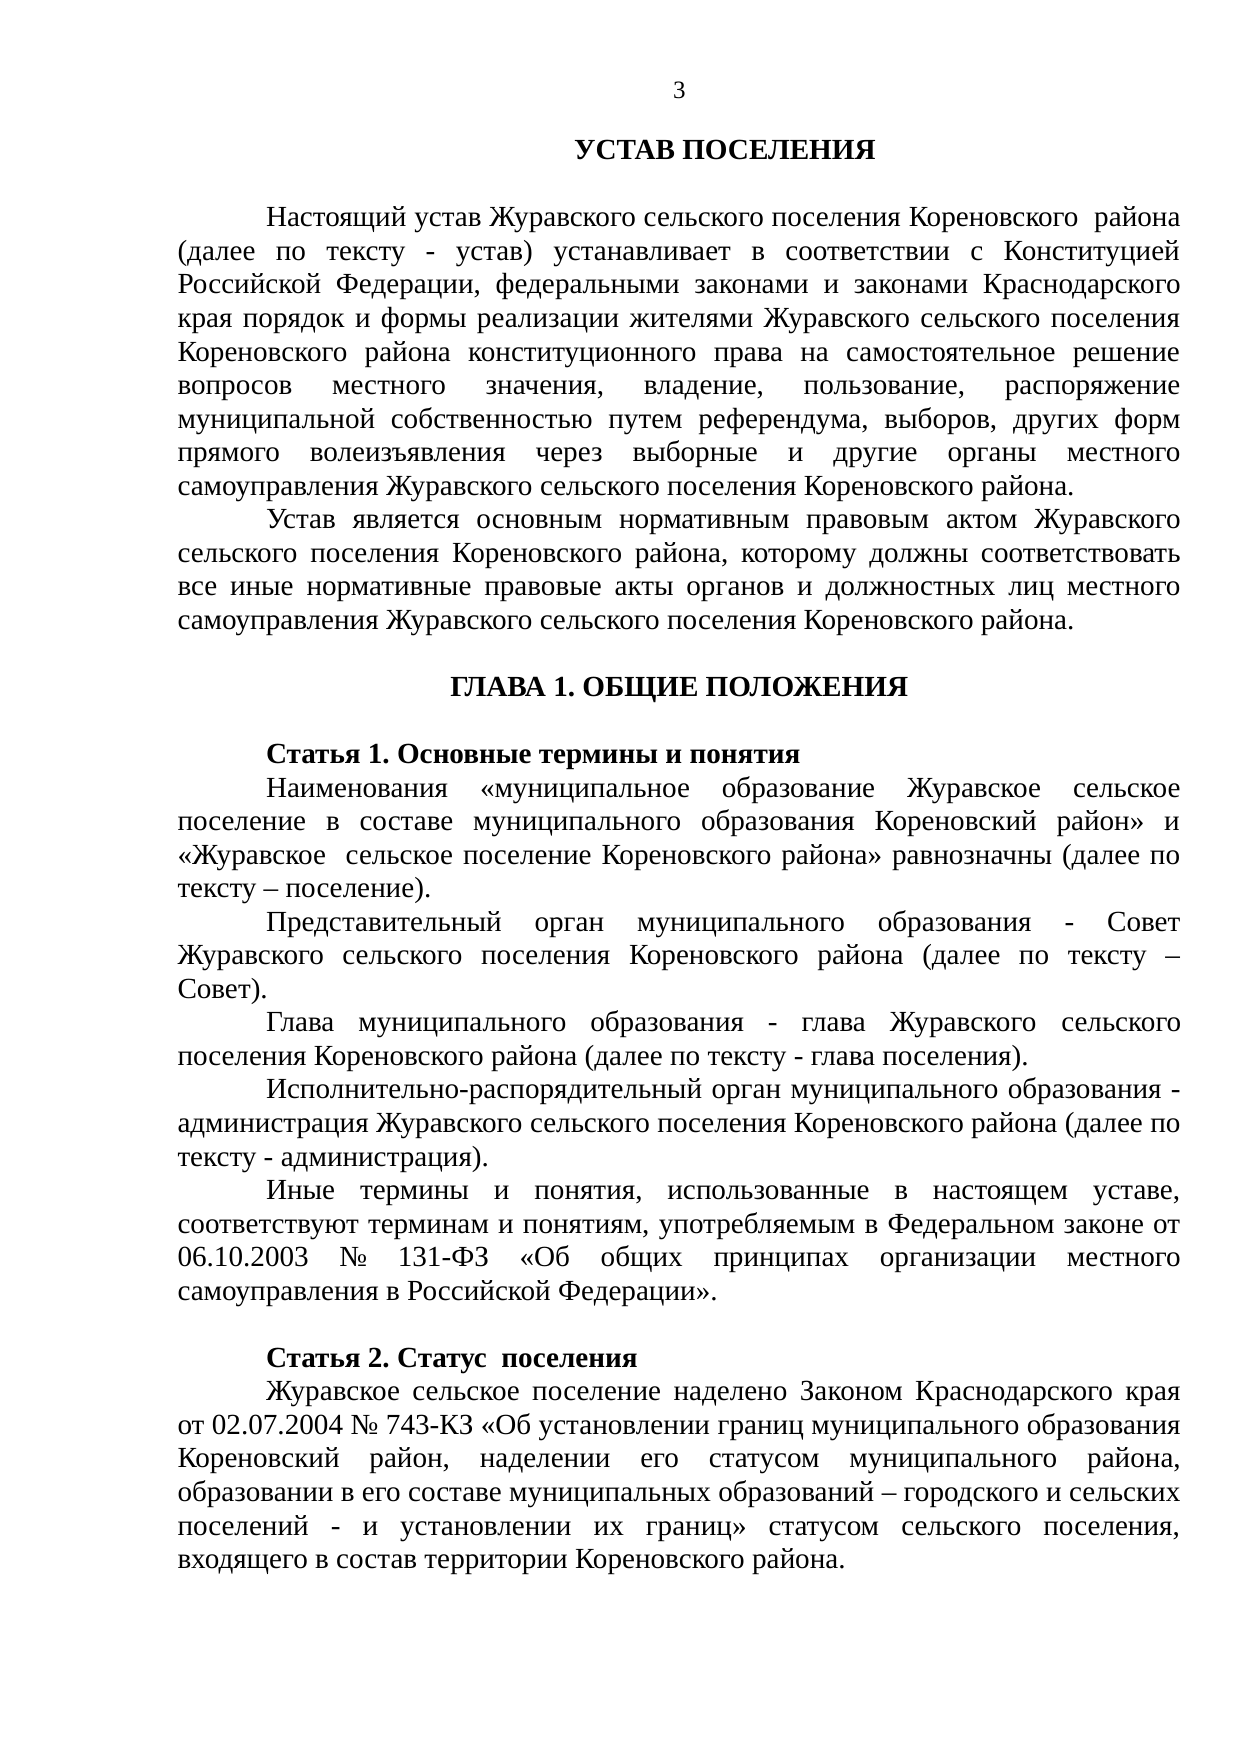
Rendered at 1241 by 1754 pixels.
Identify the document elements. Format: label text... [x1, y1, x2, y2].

text Исполнительно-распорядительный орган муниципального образования - администрация Журавского сельского поселения Кореновского района (далее по тексту - администрация). [177, 1072, 1181, 1172]
subtitle УСТАВ ПОСЕЛЕНИЯ [177, 132, 1184, 166]
text Наименования «муниципальное образование Журавское сельское поселение в составе муниципального образования Кореновский район» и «Журавское сельское поселение Кореновского района» равнозначны (далее по тексту – поселение). [177, 770, 1181, 904]
text Представительный орган муниципального образования - Совет Журавского сельского поселения Кореновского района (далее по тексту – Совет). [177, 904, 1181, 1004]
text Журавское сельское поселение наделено Законом Краснодарского края от 02.07.2004 № 743-КЗ «Об установлении границ муниципального образования Кореновский район, наделении его статусом муниципального района, образовании в его составе муниципальных образований – городского и сельских поселений - и установлении их границ» статусом сельского поселения, входящего в состав территории Кореновского района. [177, 1373, 1181, 1575]
subtitle Статья 2. Статус поселения [177, 1340, 1181, 1373]
text Иные термины и понятия, использованные в настоящем уставе, соответствуют терминам и понятиям, употребляемым в Федеральном законе от 06.10.2003 № 131-ФЗ «Об общих принципах организации местного самоуправления в Российской Федерации». [177, 1172, 1181, 1306]
text Глава муниципального образования - глава Журавского сельского поселения Кореновского района (далее по тексту - глава поселения). [177, 1004, 1181, 1072]
text Устав является основным нормативным правовым актом Журавского сельского поселения Кореновского района, которому должны соответствовать все иные нормативные правовые акты органов и должностных лиц местного самоуправления Журавского сельского поселения Кореновского района. [177, 501, 1181, 636]
subtitle ГЛАВА 1. ОБЩИЕ ПОЛОЖЕНИЯ [177, 669, 1181, 703]
text Настоящий устав Журавского сельского поселения Кореновского района (далее по тексту - устав) устанавливает в соответствии с Конституцией Российской Федерации, федеральными законами и законами Краснодарского края порядок и формы реализации жителями Журавского сельского поселения Кореновского района конституционного права на самостоятельное решение вопросов местного значения, владение, пользование, распоряжение муниципальной собственностью путем референдума, выборов, других форм прямого волеизъявления через выборные и другие органы местного самоуправления Журавского сельского поселения Кореновского района. [177, 199, 1181, 501]
text Статья 1. Основные термины и понятия [177, 736, 1181, 770]
